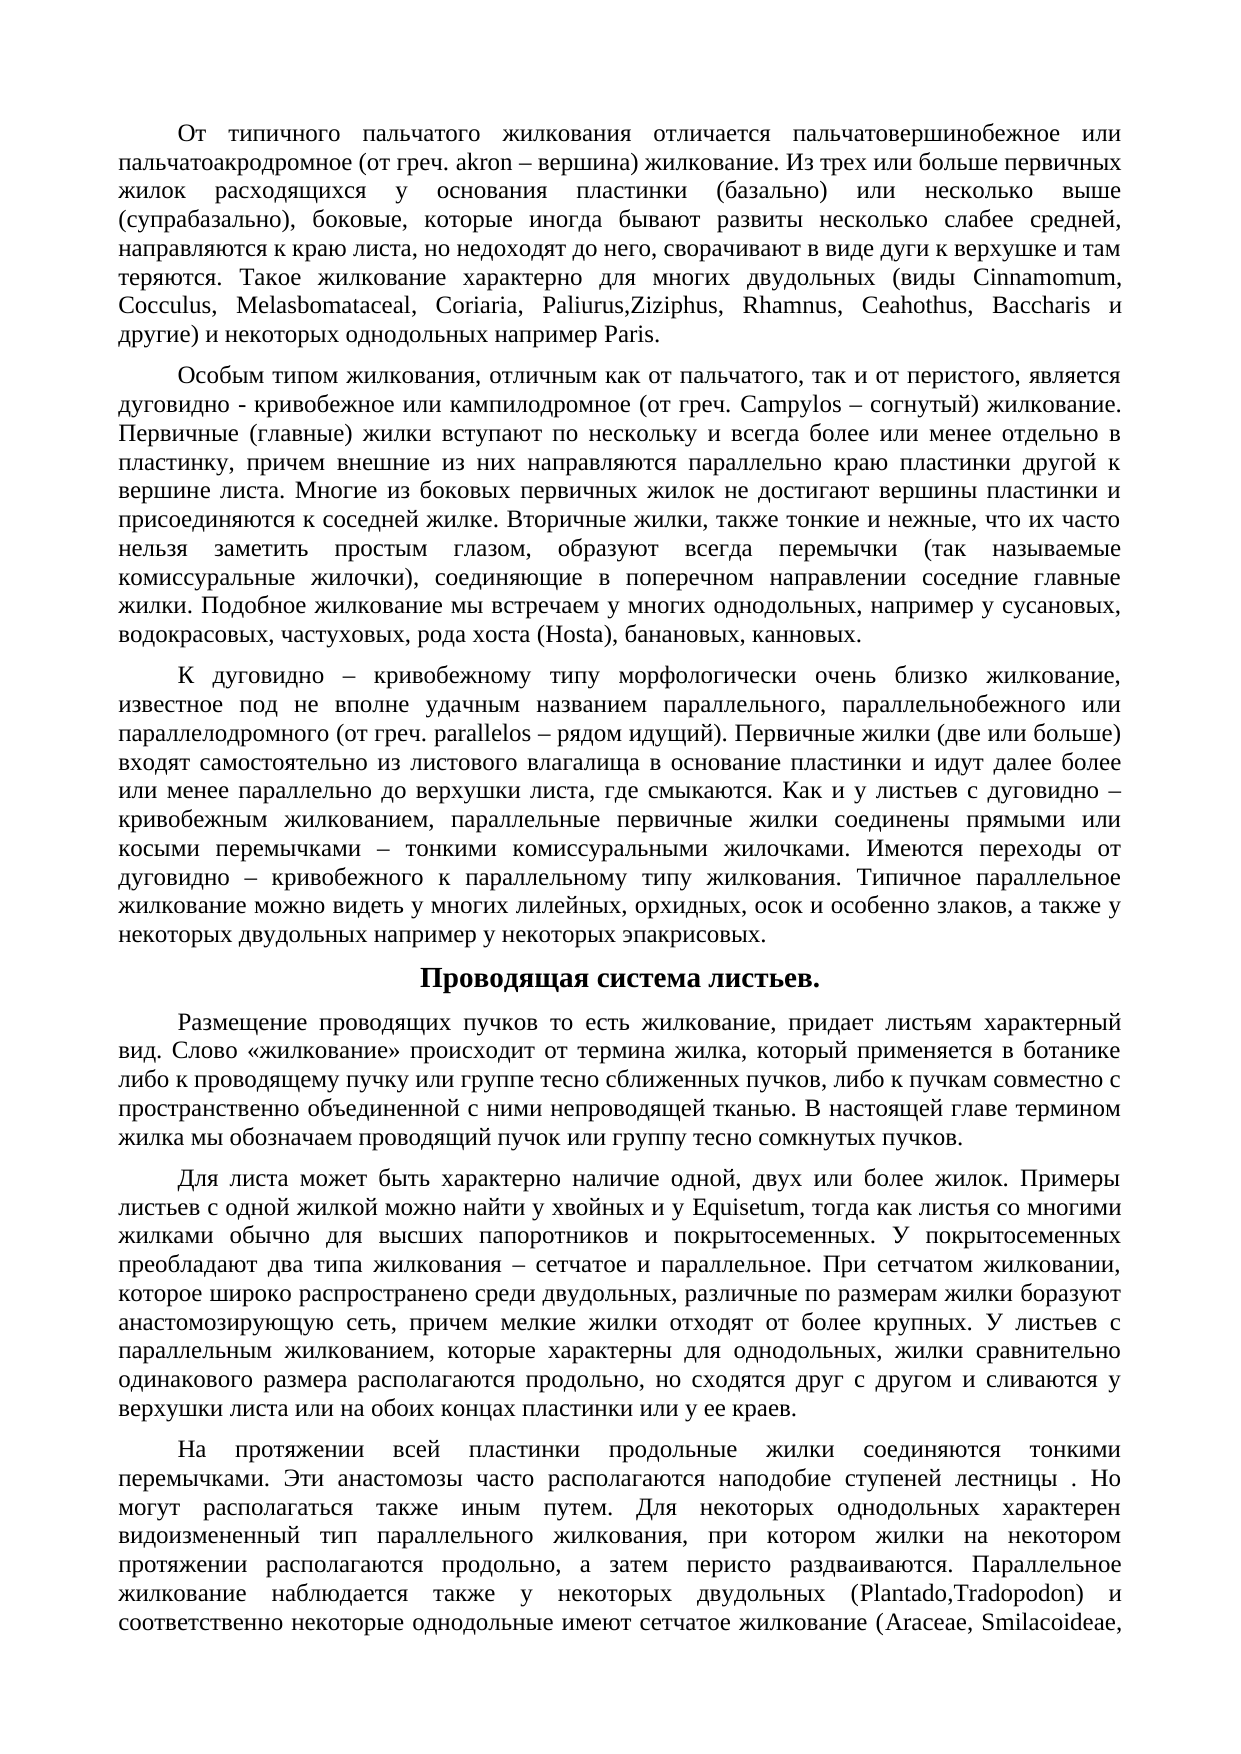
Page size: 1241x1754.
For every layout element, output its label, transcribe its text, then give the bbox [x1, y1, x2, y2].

text Особым типом жилкования, отличным как от пальчатого, так и от перистого, является дуговидно - кривобежное или кампилодромное (от греч. Campylos – согнутый) жилкование. Первичные (главные) жилки вступают по нескольку и всегда более или менее отдельно в пластинку, причем внешние из них направляются параллельно краю пластинки другой к вершине листа. Многие из боковых первичных жилок не достигают вершины пластинки и присоединяются к соседней жилке. Вторичные жилки, также тонкие и нежные, что их часто нельзя заметить простым глазом, образуют всегда перемычки (так называемые комиссуральные жилочки), соединяющие в поперечном направлении соседние главные жилки. Подобное жилкование мы встречаем у многих однодольных, например у сусановых, водокрасовых, частуховых, рода хоста (Hosta), банановых, канновых. [118, 361, 1122, 648]
text К дуговидно – кривобежному типу морфологически очень близко жилкование, известное под не вполне удачным названием параллельного, параллельнобежного или параллелодромного (от греч. parallelos – рядом идущий). Первичные жилки (две или больше) входят самостоятельно из листового влагалища в основание пластинки и идут далее более или менее параллельно до верхушки листа, где смыкаются. Как и у листьев с дуговидно – кривобежным жилкованием, параллельные первичные жилки соединены прямыми или косыми перемычками – тонкими комиссуральными жилочками. Имеются переходы от дуговидно – кривобежного к параллельному типу жилкования. Типичное параллельное жилкование можно видеть у многих лилейных, орхидных, осок и особенно злаков, а также у некоторых двудольных например у некоторых эпакрисовых. [118, 661, 1122, 948]
text Размещение проводящих пучков то есть жилкование, придает листьям характерный вид. Слово «жилкование» происходит от термина жилка, который применяется в ботанике либо к проводящему пучку или группе тесно сближенных пучков, либо к пучкам совместно с пространственно объединенной с ними непроводящей тканью. В настоящей главе термином жилка мы обозначаем проводящий пучок или группу тесно сомкнутых пучков. [118, 1007, 1122, 1150]
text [118, 1434, 1122, 1635]
text Проводящая система листьев. [118, 961, 1122, 994]
text Для листа может быть характерно наличие одной, двух или более жилок. Примеры листьев с одной жилкой можно найти у хвойных и у Equisetum, тогда как листья со многими жилками обычно для высших папоротников и покрытосеменных. У покрытосеменных преобладают два типа жилкования – сетчатое и параллельное. При сетчатом жилковании, которое широко распространено среди двудольных, различные по размерам жилки боразуют анастомозирующую сеть, причем мелкие жилки отходят от более крупных. У листьев с параллельным жилкованием, которые характерны для однодольных, жилки сравнительно одинакового размера располагаются продольно, но сходятся друг с другом и сливаются у верхушки листа или на обоих концах пластинки или у ее краев. [118, 1163, 1122, 1422]
text От типичного пальчатого жилкования отличается пальчатовершинобежное или пальчатоакродромное (от греч. akron – вершина) жилкование. Из трех или больше первичных жилок расходящихся у основания пластинки (базально) или несколько выше (супрабазально), боковые, которые иногда бывают развиты несколько слабее средней, направляются к краю листа, но недоходят до него, сворачивают в виде дуги к верхушке и там теряются. Такое жилкование характерно для многих двудольных (виды Cinnamomum, Cocculus, Melasbomataceal, Coriaria, Paliurus,Ziziphus, Rhamnus, Ceahothus, Baccharis и другие) и некоторых однодольных например Paris. [118, 118, 1122, 348]
